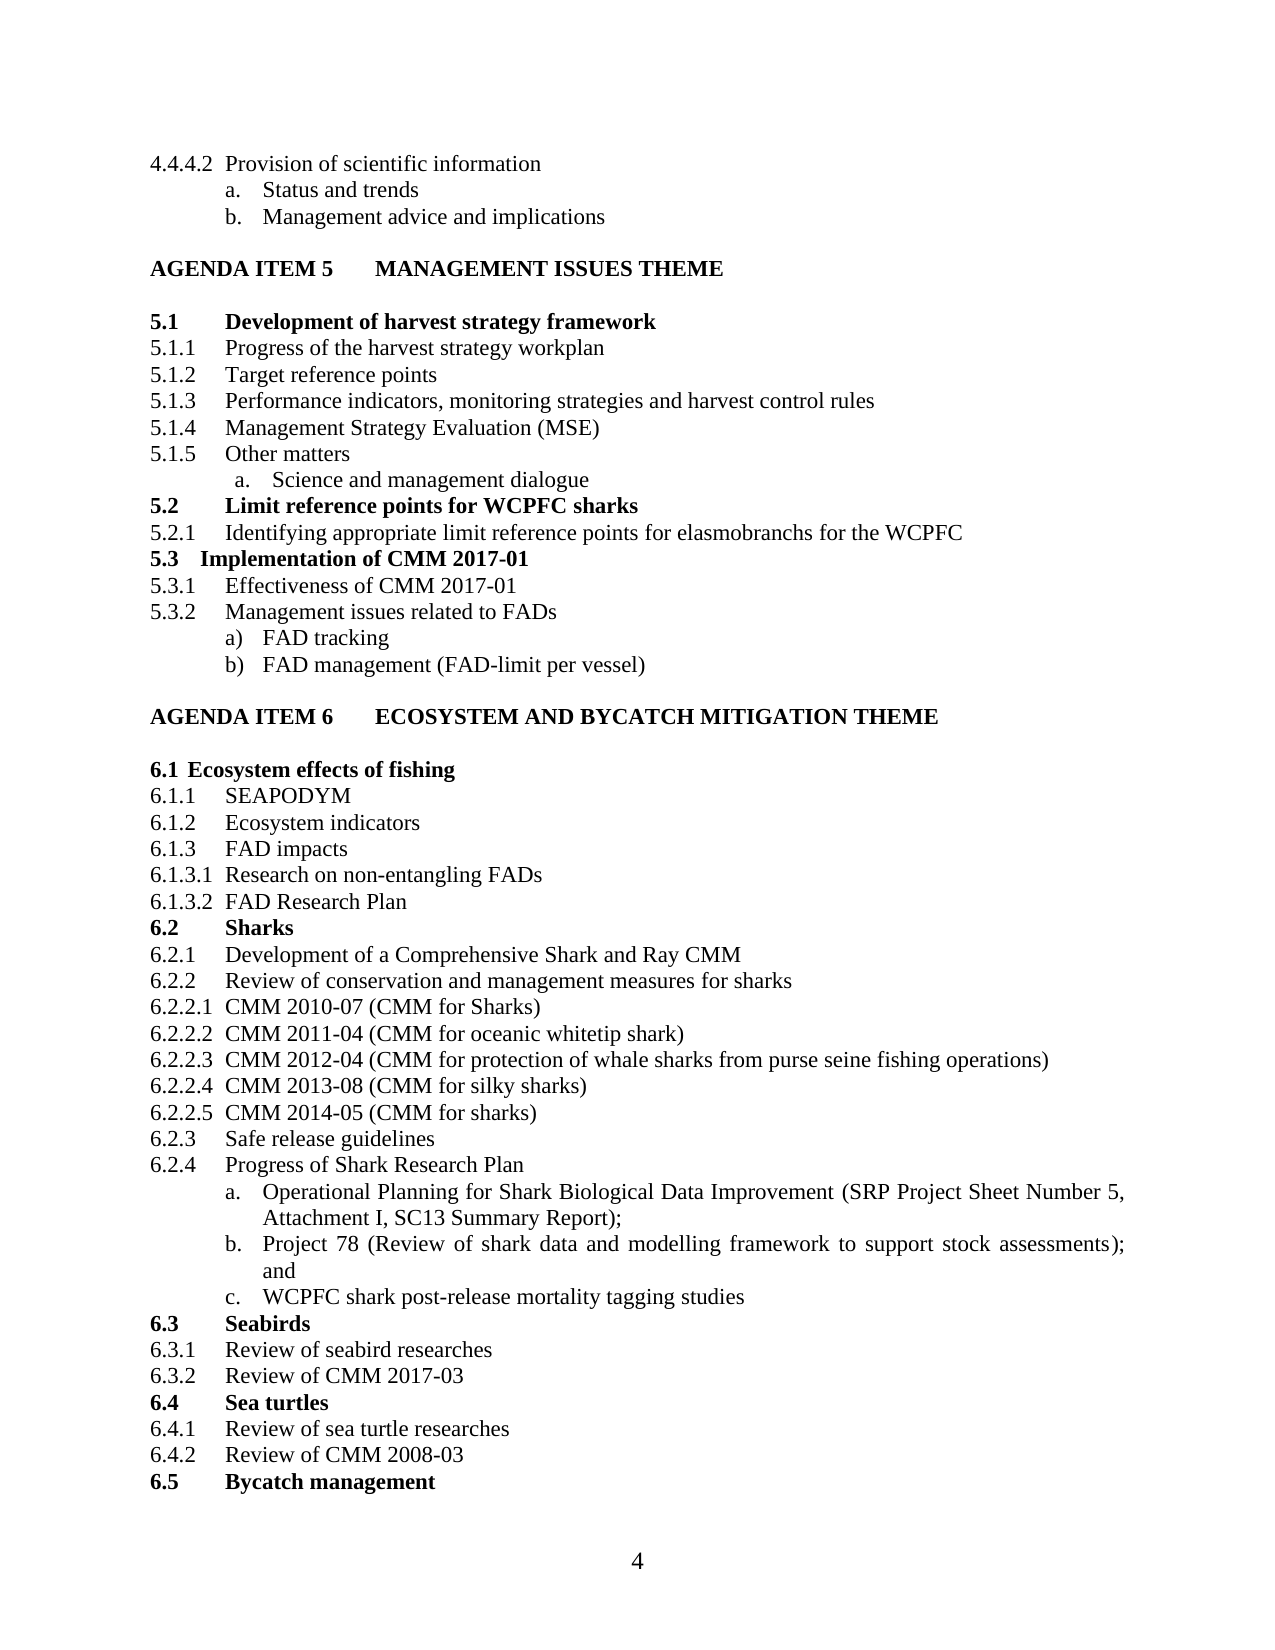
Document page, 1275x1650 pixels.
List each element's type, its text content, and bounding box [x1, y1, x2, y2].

list FAD tracking [225, 624, 1125, 651]
list Seabirds [150, 1309, 1125, 1336]
list Review of CMM 2017-03 [150, 1362, 1125, 1389]
list Management advice and implications [225, 203, 1125, 229]
list ECOSYSTEM AND BYCATCH MITIGATION THEME [150, 703, 1125, 730]
list Sharks [150, 914, 1125, 941]
list Effectiveness of CMM 2017-01 [150, 572, 1125, 598]
list Progress of Shark Research Plan [150, 1151, 1125, 1178]
list Development of harvest strategy framework [150, 308, 1125, 334]
list Other matters [150, 440, 1125, 466]
list Science and management dialogue [234, 466, 1125, 493]
list Review of CMM 2008-03 [150, 1441, 1125, 1468]
list Status and trends [225, 176, 1125, 203]
list Review of conservation and management measures for sharks [150, 967, 1125, 993]
list Bycatch management [150, 1468, 1125, 1494]
list CMM 2013-08 (CMM for silky sharks) [150, 1072, 1125, 1099]
list CMM 2010-07 (CMM for Sharks) [150, 993, 1125, 1020]
list FAD Research Plan [150, 888, 1125, 914]
list Review of seabird researches [150, 1336, 1125, 1362]
list Management issues related to FADs [150, 598, 1125, 624]
list MANAGEMENT ISSUES THEME [150, 255, 1125, 282]
list Performance indicators, monitoring strategies and harvest control rules [150, 387, 1125, 413]
list CMM 2014-05 (CMM for sharks) [150, 1099, 1125, 1125]
list Implementation of CMM 2017-01 [150, 545, 1125, 572]
list Limit reference points for WCPFC sharks [150, 493, 1125, 519]
list Progress of the harvest strategy workplan [150, 334, 1125, 361]
list SEAPODYM [150, 782, 1125, 809]
list WCPFC shark post-release mortality tagging studies [225, 1283, 1125, 1309]
list Target reference points [150, 361, 1125, 387]
list Identifying appropriate limit reference points for elasmobranchs for the WCPFC [150, 519, 1125, 545]
list CMM 2011-04 (CMM for oceanic whitetip shark) [150, 1020, 1125, 1046]
list Ecosystem indicators [150, 809, 1125, 835]
list Sea turtles [150, 1389, 1125, 1415]
list Operational Planning for Shark Biological Data Improvement (SRP Project Sheet Number 5, Attachment I, SC13 Summary Report); [225, 1178, 1125, 1231]
list Provision of scientific information [150, 150, 1125, 176]
list Review of sea turtle researches [150, 1415, 1125, 1441]
list Development of a Comprehensive Shark and Ray CMM [150, 941, 1125, 967]
list FAD management (FAD-limit per vessel) [225, 651, 1125, 677]
list Project 78 (Review of shark data and modelling framework to support stock assessments); and [225, 1231, 1125, 1283]
list Ecosystem effects of fishing [150, 756, 1125, 782]
list FAD impacts [150, 835, 1125, 862]
list Management Strategy Evaluation (MSE) [150, 413, 1125, 440]
list Safe release guidelines [150, 1125, 1125, 1151]
list CMM 2012-04 (CMM for protection of whale sharks from purse seine fishing operations) [150, 1046, 1125, 1072]
list Research on non-entangling FADs [150, 862, 1125, 888]
